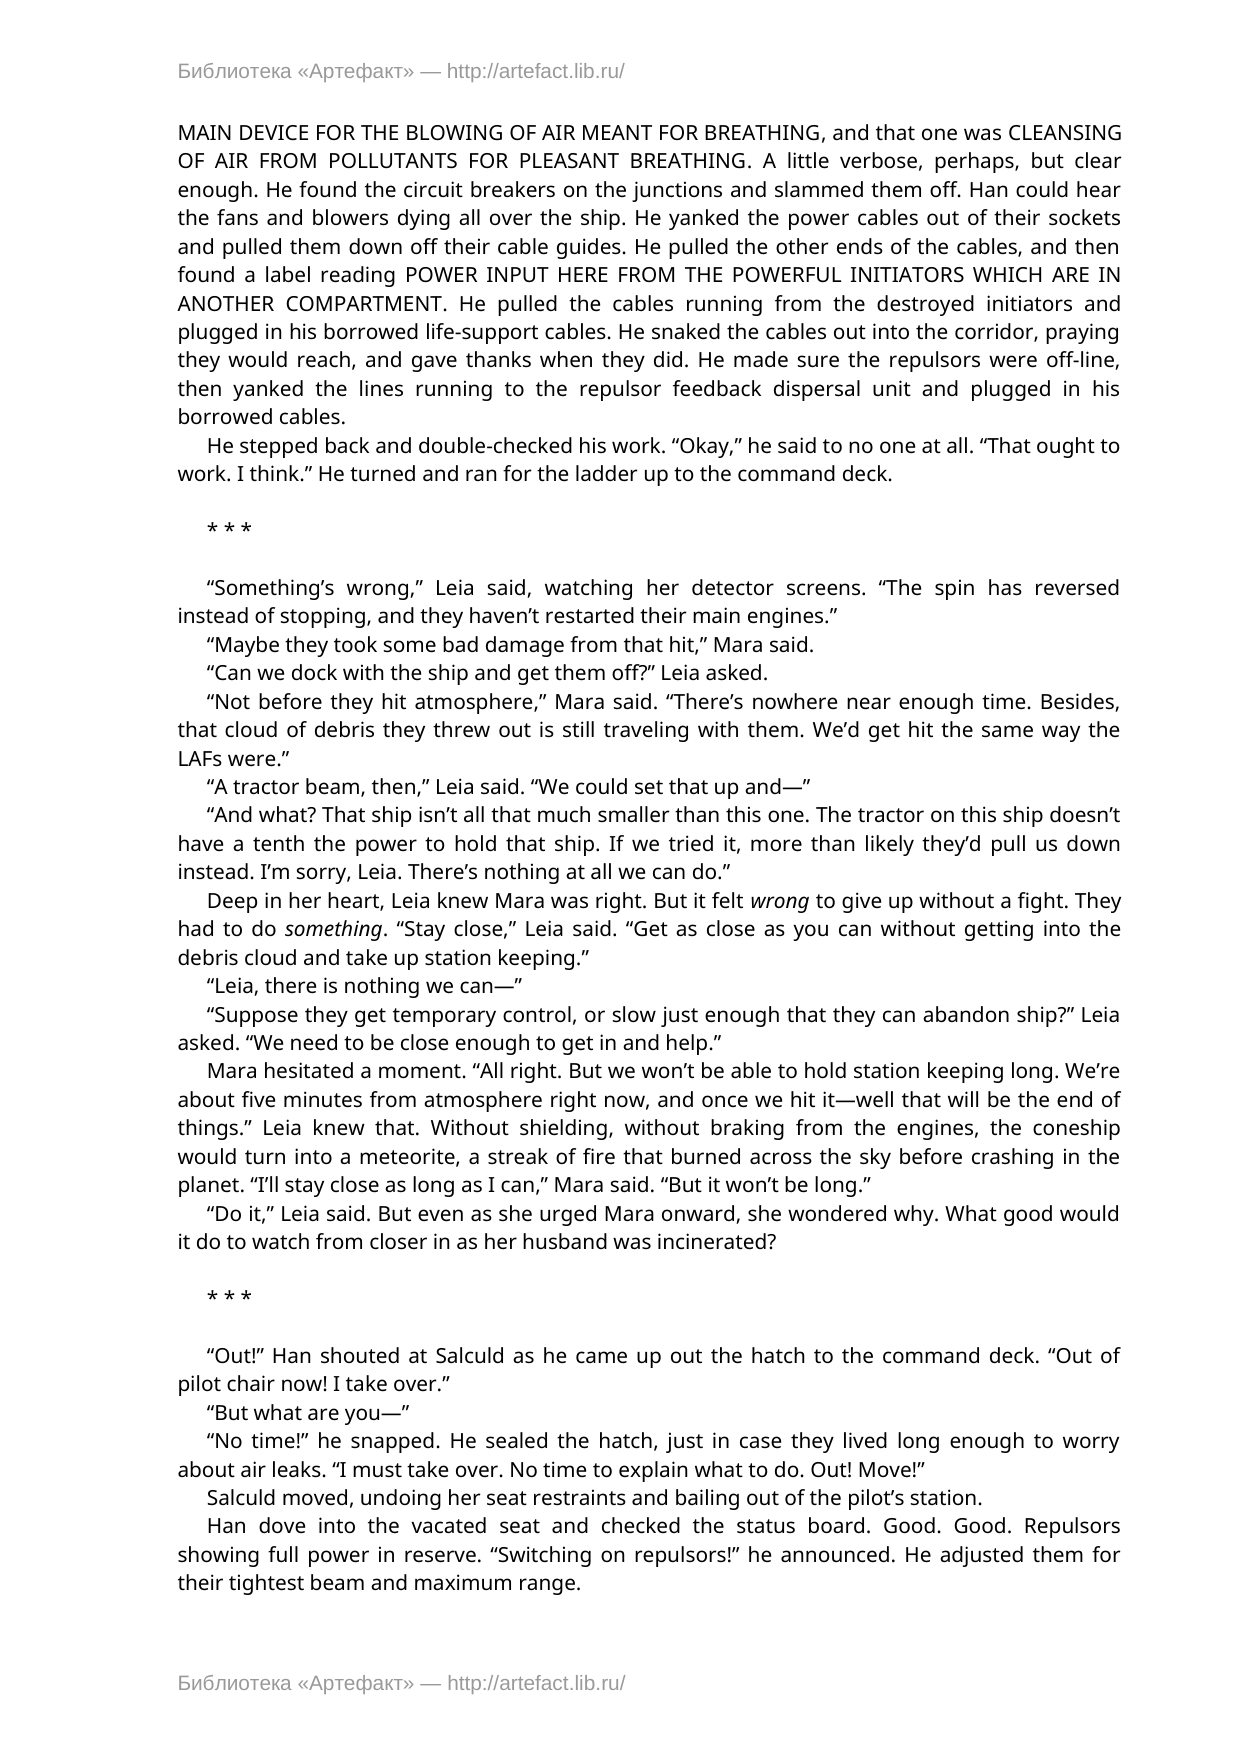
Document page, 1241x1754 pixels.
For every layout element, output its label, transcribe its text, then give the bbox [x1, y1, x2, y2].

text “Something’s wrong,” Leia said, watching her detector screens. “The spin has reversed instead of stopping, and they haven’t restarted their main engines.” [177, 573, 1122, 630]
text Deep in her heart, Leia knew Mara was right. But it felt wrong to give up without a fight. They had to do something. “Stay close,” Leia said. “Get as close as you can without getting into the debris cloud and take up station keeping.” [177, 886, 1122, 971]
text Salculd moved, undoing her seat restraints and bailing out of the pilot’s station. [177, 1483, 1122, 1512]
text “A tractor beam, then,” Leia said. “We could set that up and—” [177, 772, 1122, 801]
text Mara hesitated a moment. “All right. But we won’t be able to hold station keeping long. We’re about five minutes from atmosphere right now, and once we hit it—well that will be the end of things.” Leia knew that. Without shielding, without braking from the engines, the coneship would turn into a meteorite, a streak of fire that burned across the sky before crashing in the planet. “I’ll stay close as long as I can,” Mara said. “But it won’t be long.” [177, 1057, 1122, 1199]
text “No time!” he snapped. He sealed the hatch, just in case they lived long enough to worry about air leaks. “I must take over. No time to explain what to do. Out! Move!” [177, 1426, 1122, 1483]
text He stepped back and double-checked his work. “Okay,” he said to no one at all. “That ought to work. I think.” He turned and ran for the ladder up to the command deck. [177, 431, 1122, 488]
text “Suppose they get temporary control, or slow just enough that they can abandon ship?” Leia asked. “We need to be close enough to get in and help.” [177, 1000, 1122, 1057]
text “And what? That ship isn’t all that much smaller than this one. The tractor on this ship doesn’t have a tenth the power to hold that ship. If we tried it, more than likely they’d pull us down instead. I’m sorry, Leia. There’s nothing at all we can do.” [177, 801, 1122, 886]
text “Leia, there is nothing we can—” [177, 971, 1122, 1000]
text “Maybe they took some bad damage from that hit,” Mara said. [177, 630, 1122, 658]
text “Can we dock with the ship and get them off?” Leia asked. [177, 658, 1122, 687]
text “Out!” Han shouted at Salculd as he came up out the hatch to the command deck. “Out of pilot chair now! I take over.” [177, 1341, 1122, 1398]
text “Not before they hit atmosphere,” Mara said. “There’s nowhere near enough time. Besides, that cloud of debris they threw out is still traveling with them. We’d get hit the same way the LAFs were.” [177, 687, 1122, 772]
text * * * [177, 516, 1122, 545]
text “But what are you—” [177, 1398, 1122, 1426]
text “Do it,” Leia said. But even as she urged Mara onward, she wondered why. What good would it do to watch from closer in as her husband was incinerated? [177, 1199, 1122, 1256]
text * * * [177, 1284, 1122, 1312]
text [177, 118, 1122, 431]
text Han dove into the vacated seat and checked the status board. Good. Good. Repulsors showing full power in reserve. “Switching on repulsors!” he announced. He adjusted them for their tightest beam and maximum range. [177, 1512, 1122, 1597]
